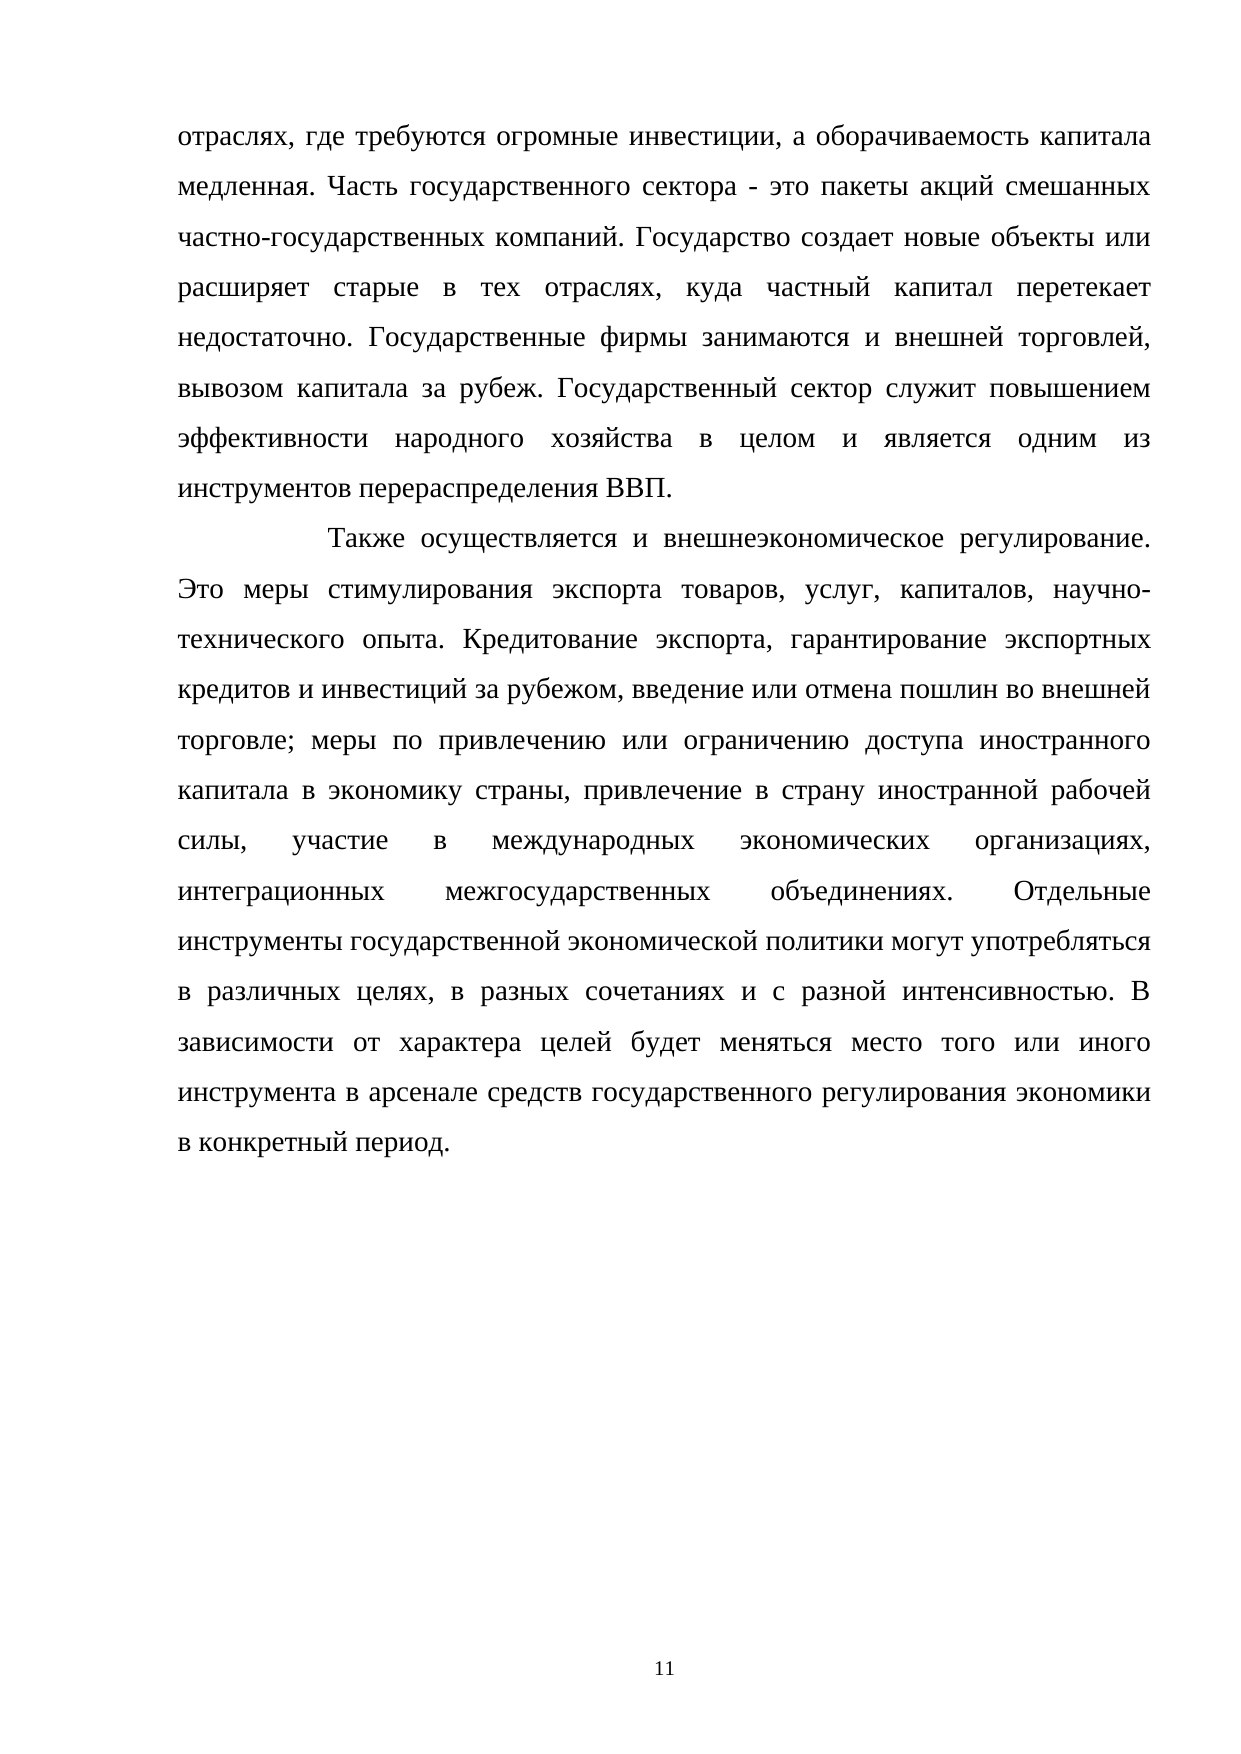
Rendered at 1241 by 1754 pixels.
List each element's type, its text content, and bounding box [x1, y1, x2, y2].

text Также осуществляется и внешнеэкономическое регулирование. Это меры стимулирования экспорта товаров, услуг, капиталов, научно-технического опыта. Кредитование экспорта, гарантирование экспортных кредитов и инвестиций за рубежом, введение или отмена пошлин во внешней торговле; меры по привлечению или ограничению доступа иностранного капитала в экономику страны, привлечение в страну иностранной рабочей силы, участие в международных экономических организациях, интеграционных межгосударственных объединениях. Отдельные инструменты государственной экономической политики могут употребляться в различных целях, в разных сочетаниях и с разной интенсивностью. В зависимости от характера целей будет меняться место того или иного инструмента в арсенале средств государственного регулирования экономики в конкретный период. [177, 521, 1152, 1158]
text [177, 118, 1152, 504]
